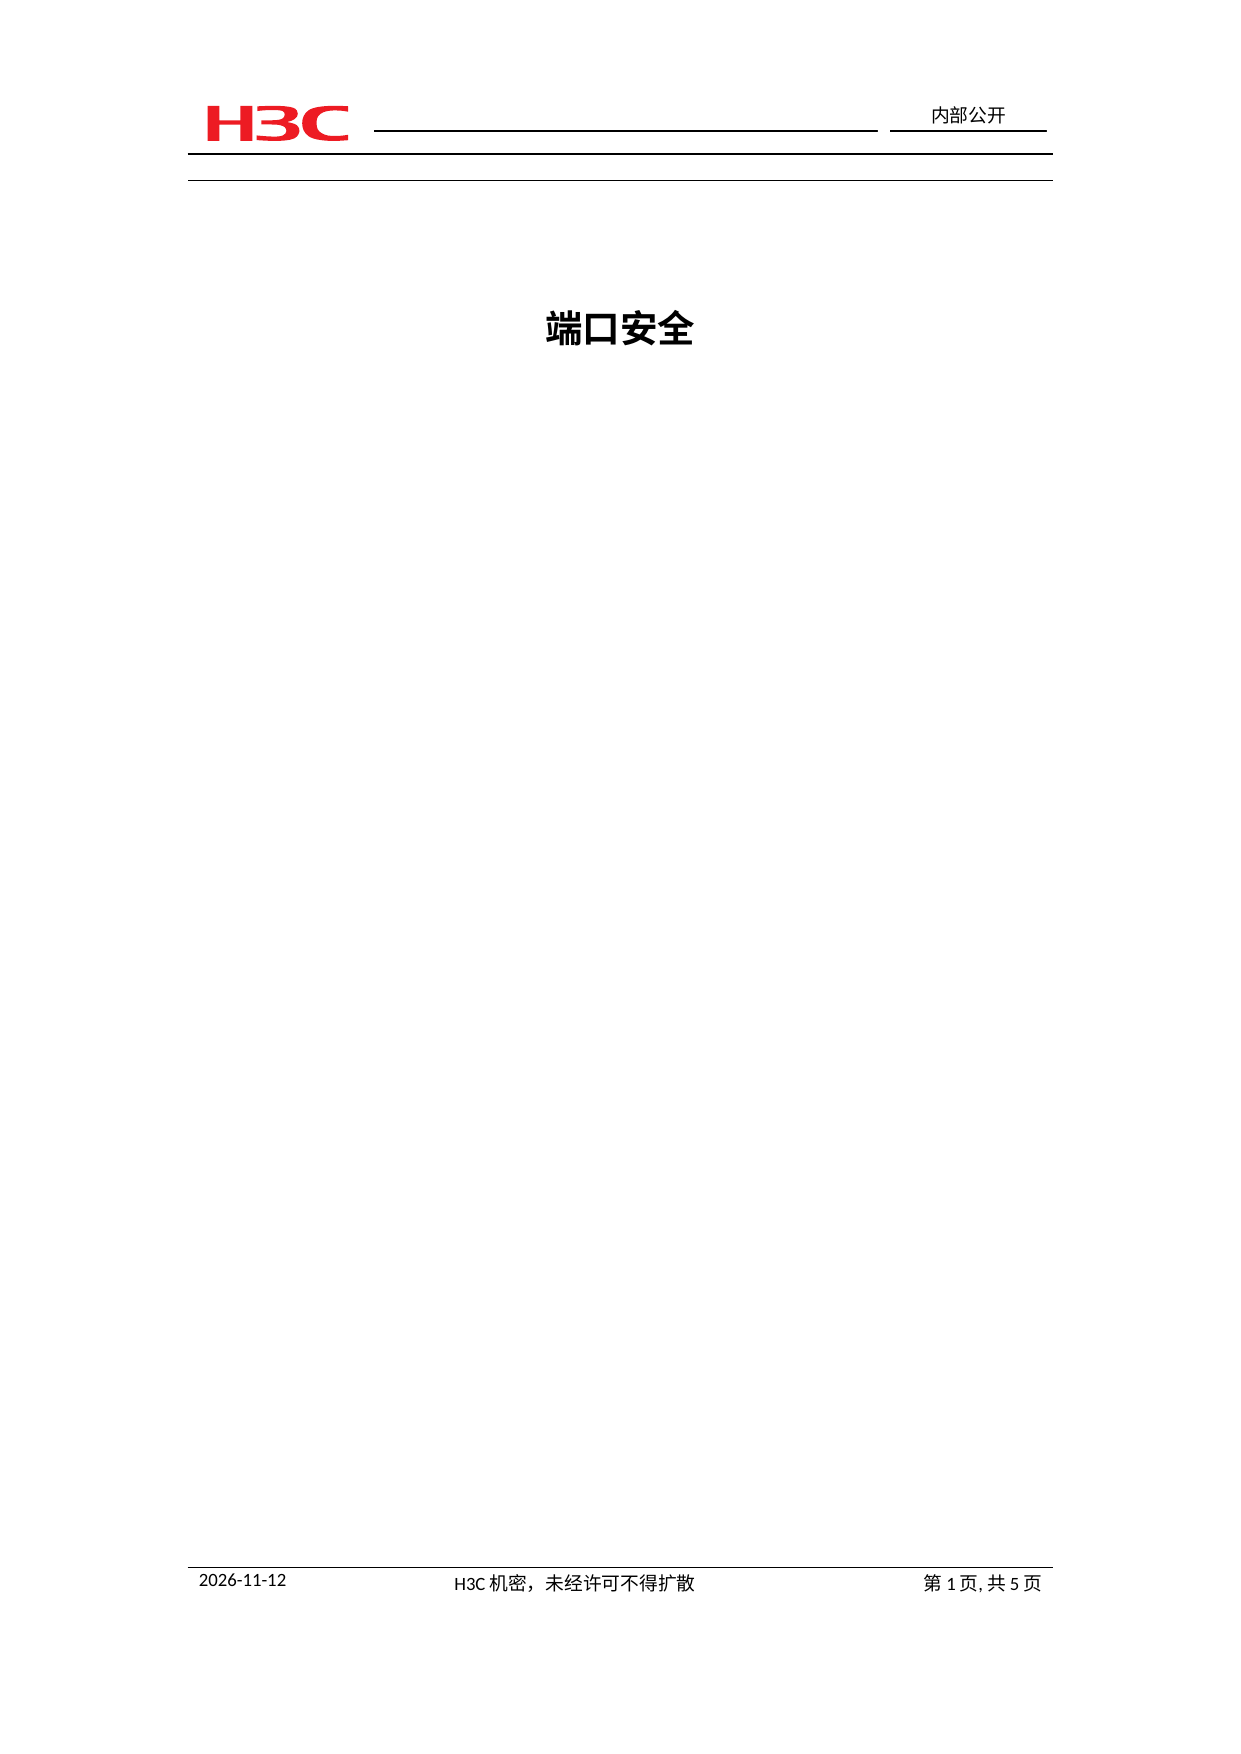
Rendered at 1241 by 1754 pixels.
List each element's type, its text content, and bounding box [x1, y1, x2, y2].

text 端口安全 [187, 293, 1053, 358]
